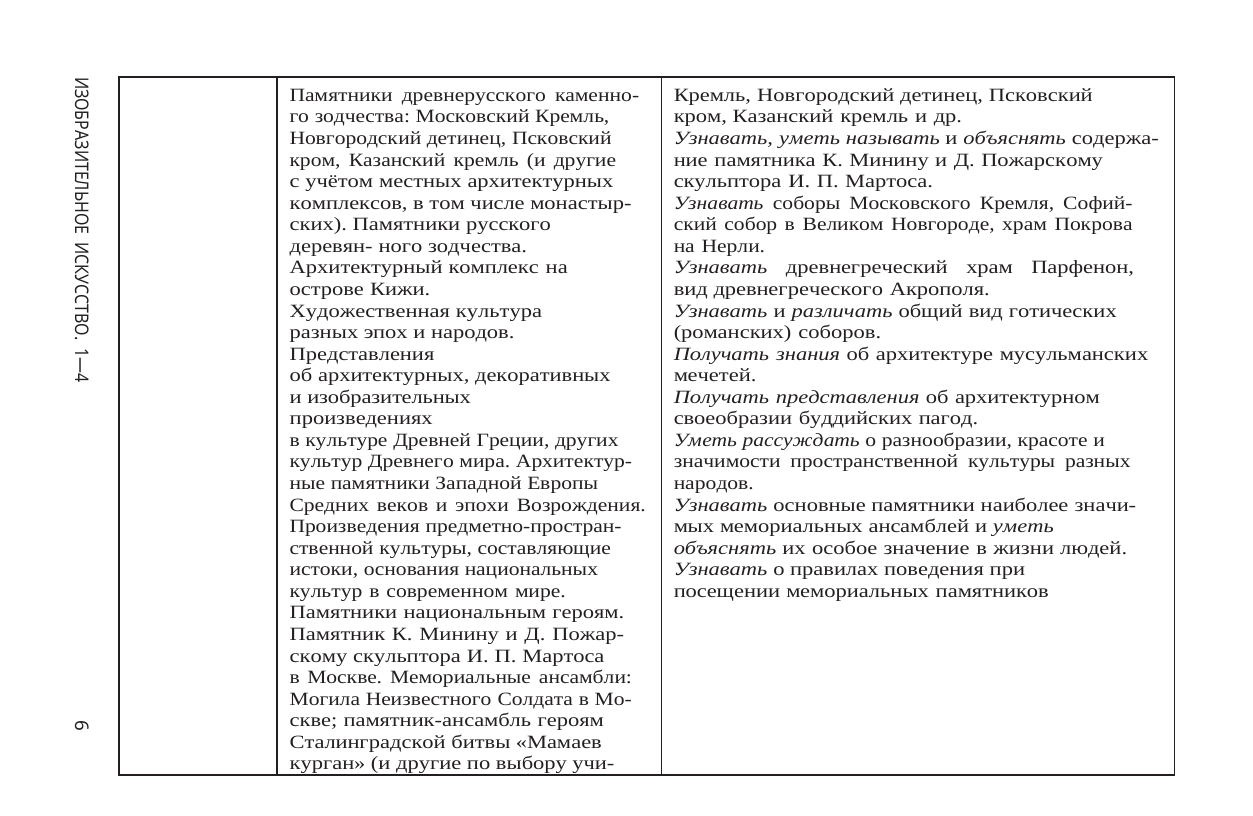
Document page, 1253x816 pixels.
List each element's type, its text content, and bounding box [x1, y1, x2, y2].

table_header [120, 78, 276, 774]
